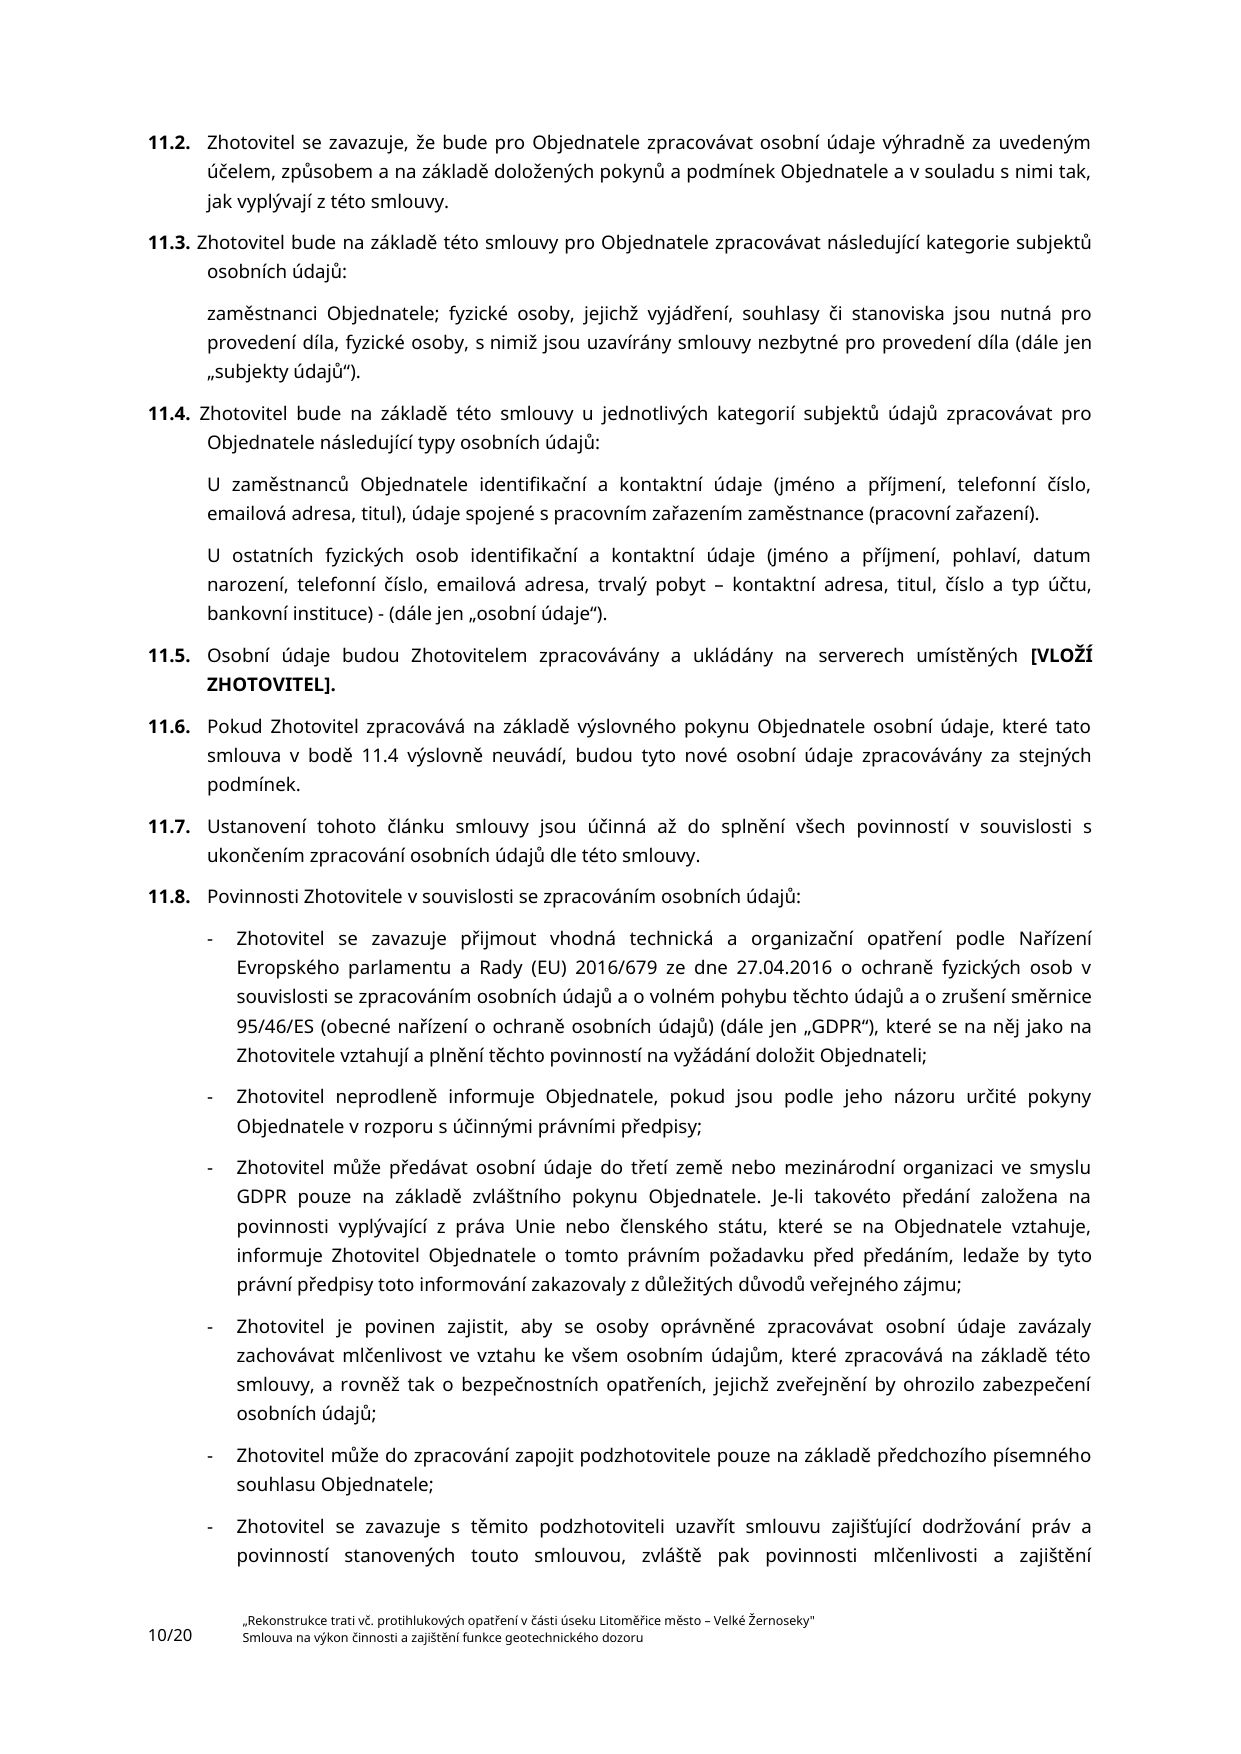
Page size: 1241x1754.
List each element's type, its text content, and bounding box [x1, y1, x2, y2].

text 11.7. Ustanovení tohoto článku smlouvy jsou účinná až do splnění všech povinností v souvislosti s ukončením zpracování osobních údajů dle této smlouvy. [148, 810, 1092, 868]
text - Zhotovitel se zavazuje přijmout vhodná technická a organizační opatření podle Nařízení Evropského parlamentu a Rady (EU) 2016/679 ze dne 27.04.2016 o ochraně fyzických osob v souvislosti se zpracováním osobních údajů a o volném pohybu těchto údajů a o zrušení směrnice 95/46/ES (obecné nařízení o ochraně osobních údajů) (dále jen „GDPR“), které se na něj jako na Zhotovitele vztahují a plnění těchto povinností na vyžádání doložit Objednateli; [207, 922, 1092, 1068]
text 11.8. Povinnosti Zhotovitele v souvislosti se zpracováním osobních údajů: [148, 881, 1092, 910]
text zaměstnanci Objednatele; fyzické osoby, jejichž vyjádření, souhlasy či stanoviska jsou nutná pro provedení díla, fyzické osoby, s nimiž jsou uzavírány smlouvy nezbytné pro provedení díla (dále jen „subjekty údajů“). [207, 297, 1092, 385]
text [207, 1510, 1092, 1568]
text - Zhotovitel může do zpracování zapojit podzhotovitele pouze na základě předchozího písemného souhlasu Objednatele; [207, 1439, 1092, 1497]
text 11.4. Zhotovitel bude na základě této smlouvy u jednotlivých kategorií subjektů údajů zpracovávat pro Objednatele následující typy osobních údajů: [148, 397, 1092, 456]
text U zaměstnanců Objednatele identifikační a kontaktní údaje (jméno a příjmení, telefonní číslo, emailová adresa, titul), údaje spojené s pracovním zařazením zaměstnance (pracovní zařazení). [207, 468, 1092, 526]
text - Zhotovitel je povinen zajistit, aby se osoby oprávněné zpracovávat osobní údaje zavázaly zachovávat mlčenlivost ve vztahu ke všem osobním údajům, které zpracovává na základě této smlouvy, a rovněž tak o bezpečnostních opatřeních, jejichž zveřejnění by ohrozilo zabezpečení osobních údajů; [207, 1310, 1092, 1426]
text - Zhotovitel může předávat osobní údaje do třetí země nebo mezinárodní organizaci ve smyslu GDPR pouze na základě zvláštního pokynu Objednatele. Je-li takovéto předání založena na povinnosti vyplývající z práva Unie nebo členského státu, které se na Objednatele vztahuje, informuje Zhotovitel Objednatele o tomto právním požadavku před předáním, ledaže by tyto právní předpisy toto informování zakazovaly z důležitých důvodů veřejného zájmu; [207, 1151, 1092, 1297]
text 11.3. Zhotovitel bude na základě této smlouvy pro Objednatele zpracovávat následující kategorie subjektů osobních údajů: [148, 226, 1092, 285]
text 11.2. Zhotovitel se zavazuje, že bude pro Objednatele zpracovávat osobní údaje výhradně za uvedeným účelem, způsobem a na základě doložených pokynů a podmínek Objednatele a v souladu s nimi tak, jak vyplývají z této smlouvy. [148, 126, 1092, 214]
text - Zhotovitel neprodleně informuje Objednatele, pokud jsou podle jeho názoru určité pokyny Objednatele v rozporu s účinnými právními předpisy; [207, 1081, 1092, 1139]
text U ostatních fyzických osob identifikační a kontaktní údaje (jméno a příjmení, pohlaví, datum narození, telefonní číslo, emailová adresa, trvalý pobyt – kontaktní adresa, titul, číslo a typ účtu, bankovní instituce) - (dále jen „osobní údaje“). [207, 539, 1092, 626]
text 11.5. Osobní údaje budou Zhotovitelem zpracovávány a ukládány na serverech umístěných [VLOŽÍ ZHOTOVITEL]. [148, 639, 1092, 697]
text 11.6. Pokud Zhotovitel zpracovává na základě výslovného pokynu Objednatele osobní údaje, které tato smlouva v bodě 11.4 výslovně neuvádí, budou tyto nové osobní údaje zpracovávány za stejných podmínek. [148, 710, 1092, 797]
